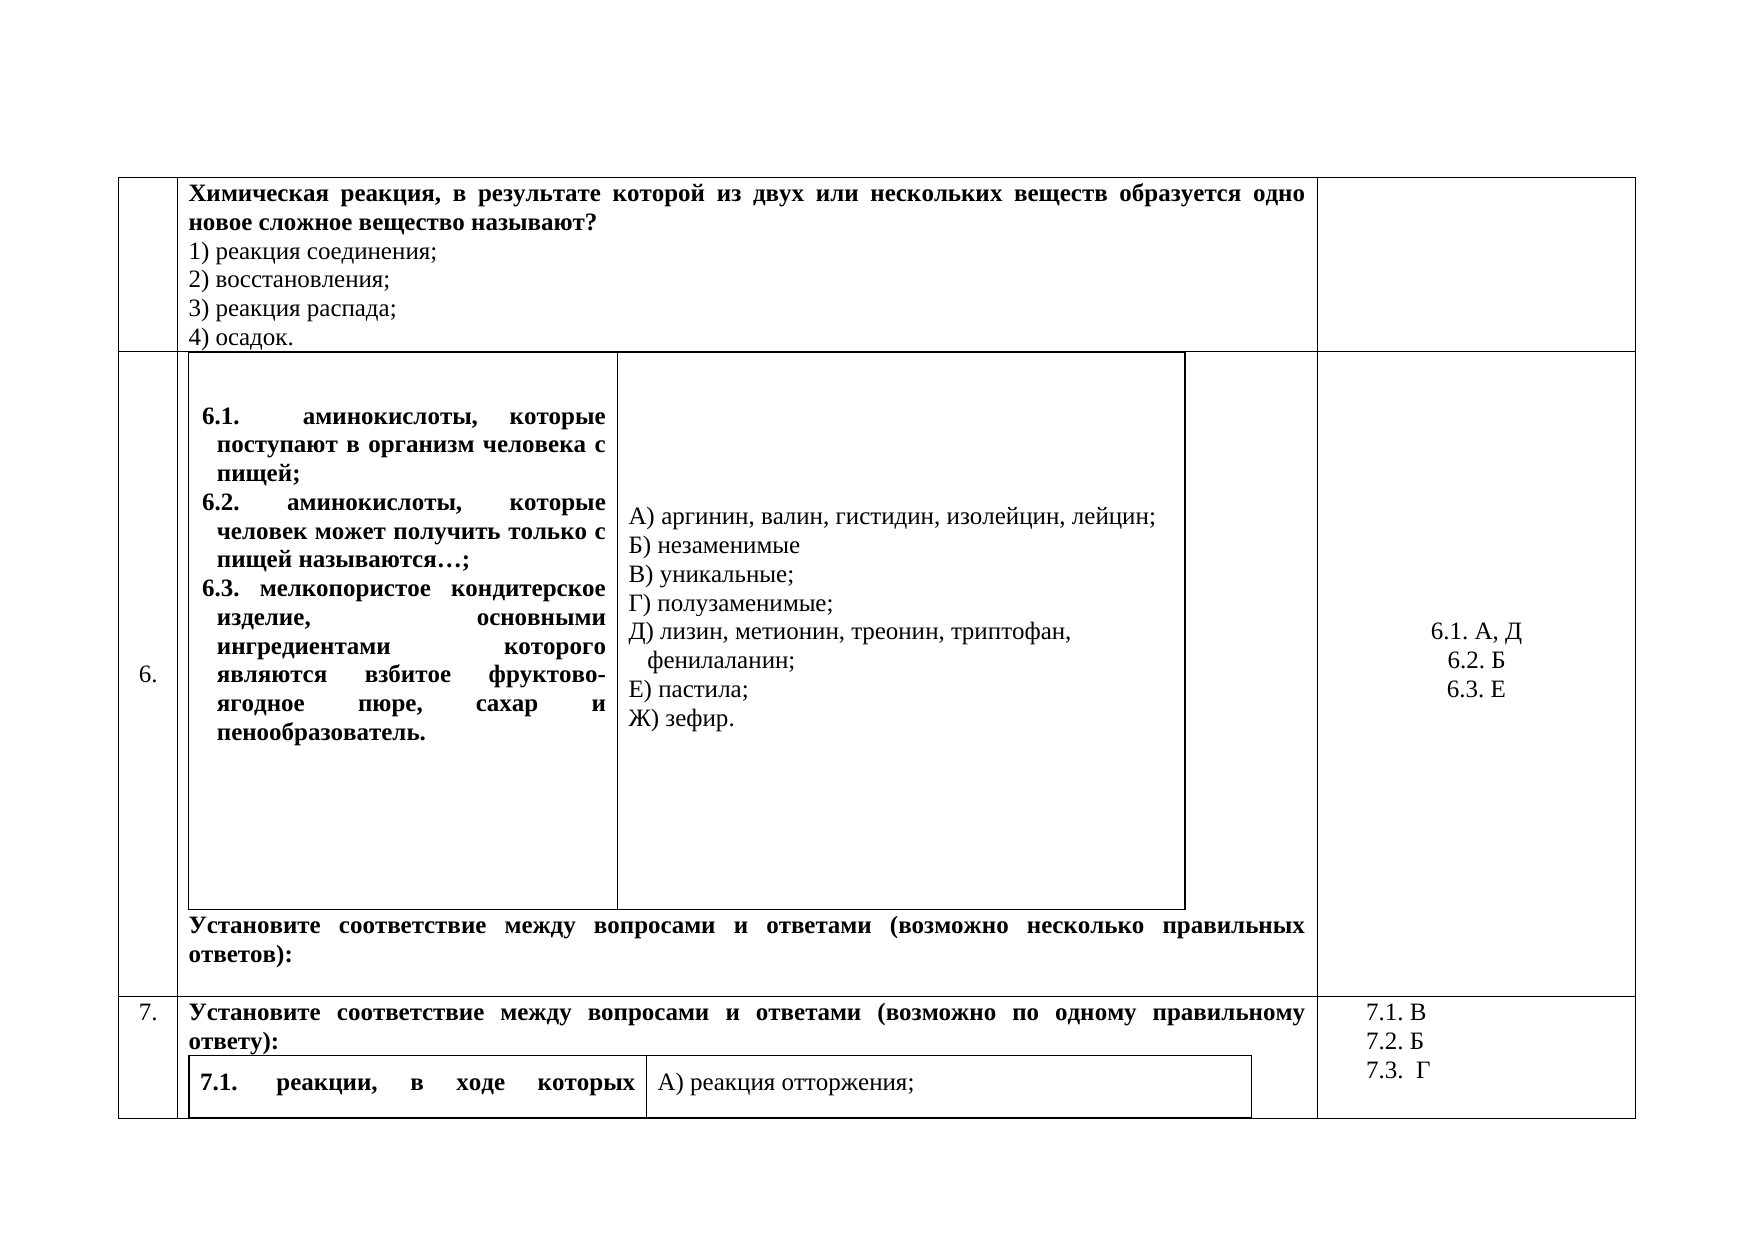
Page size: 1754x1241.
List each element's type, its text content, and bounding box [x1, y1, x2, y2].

table_cell 7. [119, 997, 177, 1118]
table_cell 6.1. А, Д 6.2. Б 6.3. Е [1318, 352, 1635, 996]
table_cell Установите соответствие между вопросами и ответами (возможно по одному правильному ответу): [178, 997, 1317, 1118]
table_cell Установите соответствие между вопросами и ответами (возможно несколько правильных ответов): [178, 352, 1317, 996]
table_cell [1318, 997, 1635, 1118]
table_cell 5. [119, 178, 177, 351]
table_cell 6. [119, 352, 177, 996]
table_cell 1 [1318, 178, 1635, 351]
